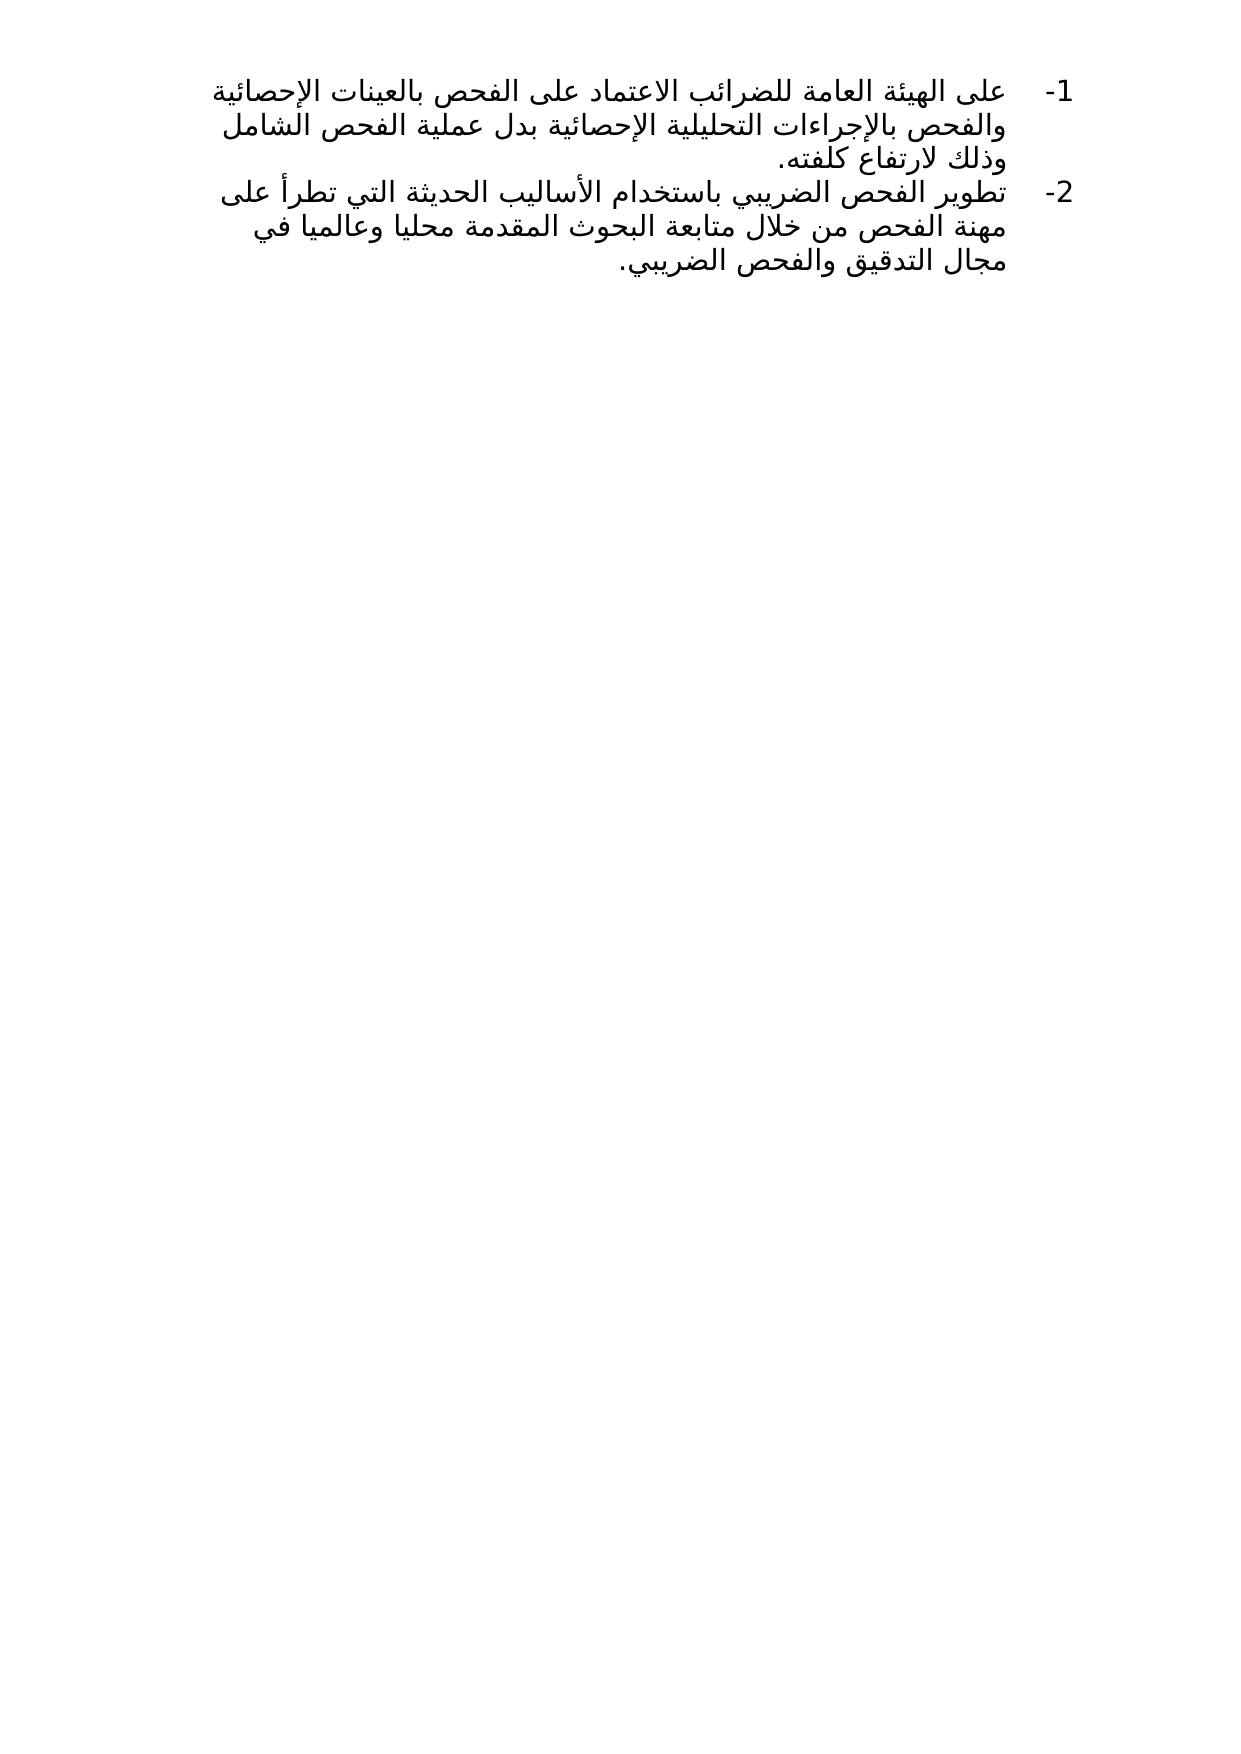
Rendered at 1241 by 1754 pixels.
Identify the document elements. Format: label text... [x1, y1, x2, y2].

list تطوير الفحص الضريبي باستخدام الأساليب الحديثة التي تطرأ على مهنة الفحص من خلال متابعة البحوث المقدمة محليا وعالميا في مجال التدقيق والفحص الضريبي. [202, 176, 1045, 278]
list على الهيئة العامة للضرائب الاعتماد على الفحص بالعينات الإحصائية والفحص بالإجراءات التحليلية الإحصائية بدل عملية الفحص الشامل وذلك لارتفاع كلفته. [202, 74, 1045, 176]
